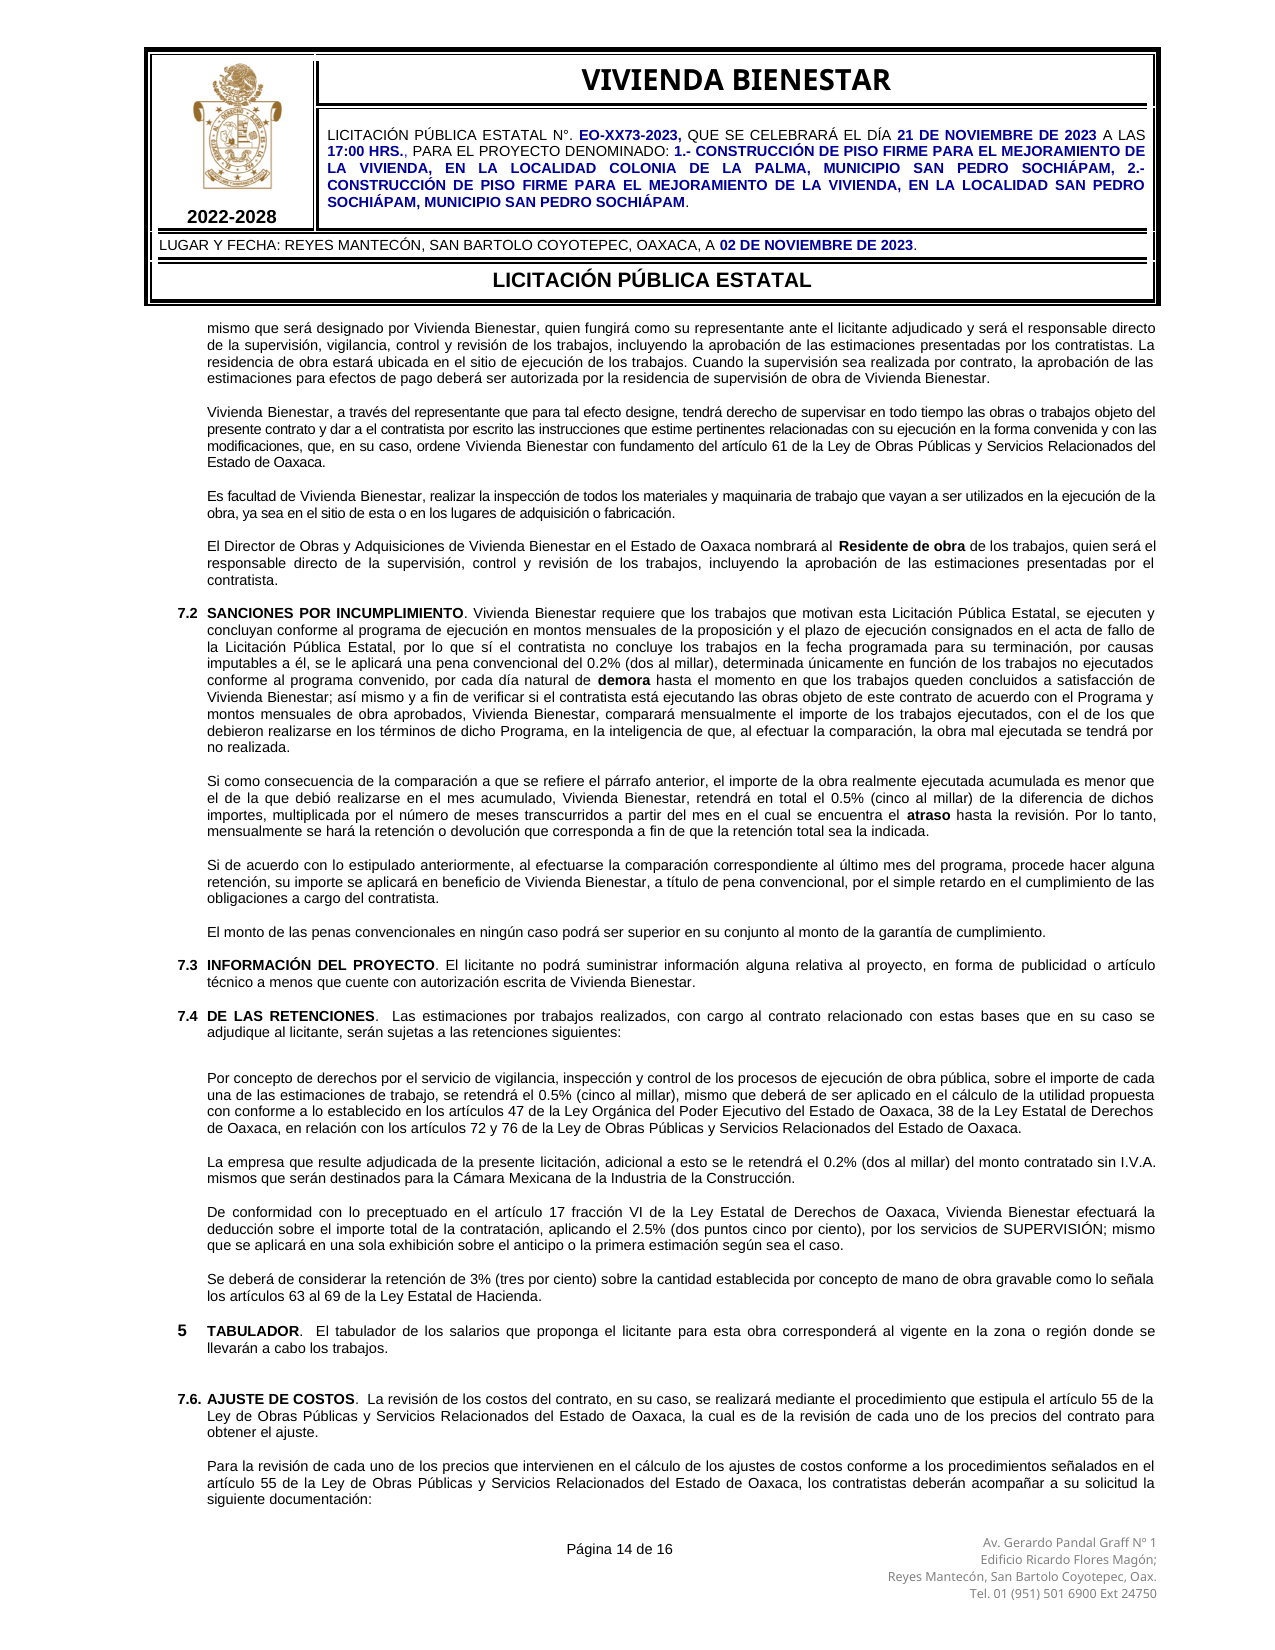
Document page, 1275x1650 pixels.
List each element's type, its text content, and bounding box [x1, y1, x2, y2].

list SANCIONES POR INCUMPLIMIENTO. Vivienda Bienestar requiere que los trabajos que motivan esta Licitación Pública Estatal, se ejecuten y concluyan conforme al programa de ejecución en montos mensuales de la proposición y el plazo de ejecución consignados en el acta de fallo de la Licitación Pública Estatal, por lo que sí el contratista no concluye los trabajos en la fecha programada para su terminación, por causas imputables a él, se le aplicará una pena convencional del 0.2% (dos al millar), determinada únicamente en función de los trabajos no ejecutados conforme al programa convenido, por cada día natural de demora hasta el momento en que los trabajos queden concluidos a satisfacción de Vivienda Bienestar; así mismo y a fin de verificar si el contratista está ejecutando las obras objeto de este contrato de acuerdo con el Programa y montos mensuales de obra aprobados, Vivienda Bienestar, comparará mensualmente el importe de los trabajos ejecutados, con el de los que debieron realizarse en los términos de dicho Programa, en la inteligencia de que, al efectuar la comparación, la obra mal ejecutada se tendrá por no realizada. [177, 605, 1157, 756]
text El monto de las penas convencionales en ningún caso podrá ser superior en su conjunto al monto de la garantía de cumplimiento. [207, 923, 1157, 940]
text De conformidad con lo preceptuado en el artículo 17 fracción VI de la Ley Estatal de Derechos de Oaxaca, Vivienda Bienestar efectuará la deducción sobre el importe total de la contratación, aplicando el 2.5% (dos puntos cinco por ciento), por los servicios de SUPERVISIÓN; mismo que se aplicará en una sola exhibición sobre el anticipo o la primera estimación según sea el caso. [207, 1203, 1157, 1254]
text La empresa que resulte adjudicada de la presente licitación, adicional a esto se le retendrá el 0.2% (dos al millar) del monto contratado sin I.V.A. mismos que serán destinados para la Cámara Mexicana de la Industria de la Construcción. [207, 1153, 1157, 1187]
text Por concepto de derechos por el servicio de vigilancia, inspección y control de los procesos de ejecución de obra pública, sobre el importe de cada una de las estimaciones de trabajo, se retendrá el 0.5% (cinco al millar), mismo que deberá de ser aplicado en el cálculo de la utilidad propuesta con conforme a lo establecido en los artículos 47 de la Ley Orgánica del Poder Ejecutivo del Estado de Oaxaca, 38 de la Ley Estatal de Derechos de Oaxaca, en relación con los artículos 72 y 76 de la Ley de Obras Públicas y Servicios Relacionados del Estado de Oaxaca. [207, 1069, 1157, 1136]
text El Director de Obras y Adquisiciones de Vivienda Bienestar en el Estado de Oaxaca nombrará al Residente de obra de los trabajos, quien será el responsable directo de la supervisión, control y revisión de los trabajos, incluyendo la aprobación de las estimaciones presentadas por el contratista. [207, 538, 1157, 588]
list INFORMACIÓN DEL PROYECTO. El licitante no podrá suministrar información alguna relativa al proyecto, en forma de publicidad o artículo técnico a menos que cuente con autorización escrita de Vivienda Bienestar. [177, 957, 1157, 991]
text Si de acuerdo con lo estipulado anteriormente, al efectuarse la comparación correspondiente al último mes del programa, procede hacer alguna retención, su importe se aplicará en beneficio de Vivienda Bienestar, a título de pena convencional, por el simple retardo en el cumplimiento de las obligaciones a cargo del contratista. [207, 856, 1157, 907]
text Se deberá de considerar la retención de 3% (tres por ciento) sobre la cantidad establecida por concepto de mano de obra gravable como lo señala los artículos 63 al 69 de la Ley Estatal de Hacienda. [207, 1271, 1157, 1304]
picture [187, 59, 285, 188]
text Vivienda Bienestar, a través del representante que para tal efecto designe, tendrá derecho de supervisar en todo tiempo las obras o trabajos objeto del presente contrato y dar a el contratista por escrito las instrucciones que estime pertinentes relacionadas con su ejecución en la forma convenida y con las modificaciones, que, en su caso, ordene Vivienda Bienestar con fundamento del artículo 61 de la Ley de Obras Públicas y Servicios Relacionados del Estado de Oaxaca. [207, 404, 1157, 471]
list TABULADOR. El tabulador de los salarios que proponga el licitante para esta obra corresponderá al vigente en la zona o región donde se llevarán a cabo los trabajos. [177, 1321, 1157, 1357]
list AJUSTE DE COSTOS. La revisión de los costos del contrato, en su caso, se realizará mediante el procedimiento que estipula el artículo 55 de la Ley de Obras Públicas y Servicios Relacionados del Estado de Oaxaca, la cual es de la revisión de cada uno de los precios del contrato para obtener el ajuste. [177, 1390, 1157, 1441]
text Es facultad de Vivienda Bienestar, realizar la inspección de todos los materiales y maquinaria de trabajo que vayan a ser utilizados en la ejecución de la obra, ya sea en el sitio de esta o en los lugares de adquisición o fabricación. [207, 487, 1157, 521]
text Para la revisión de cada uno de los precios que intervienen en el cálculo de los ajustes de costos conforme a los procedimientos señalados en el artículo 55 de la Ley de Obras Públicas y Servicios Relacionados del Estado de Oaxaca, los contratistas deberán acompañar a su solicitud la siguiente documentación: [207, 1457, 1157, 1508]
text Si como consecuencia de la comparación a que se refiere el párrafo anterior, el importe de la obra realmente ejecutada acumulada es menor que el de la que debió realizarse en el mes acumulado, Vivienda Bienestar, retendrá en total el 0.5% (cinco al millar) de la diferencia de dichos importes, multiplicada por el número de meses transcurridos a partir del mes en el cual se encuentra el atraso hasta la revisión. Por lo tanto, mensualmente se hará la retención o devolución que corresponda a fin de que la retención total sea la indicada. [207, 773, 1157, 840]
list DE LAS RETENCIONES. Las estimaciones por trabajos realizados, con cargo al contrato relacionado con estas bases que en su caso se adjudique al licitante, serán sujetas a las retenciones siguientes: [177, 1007, 1157, 1041]
